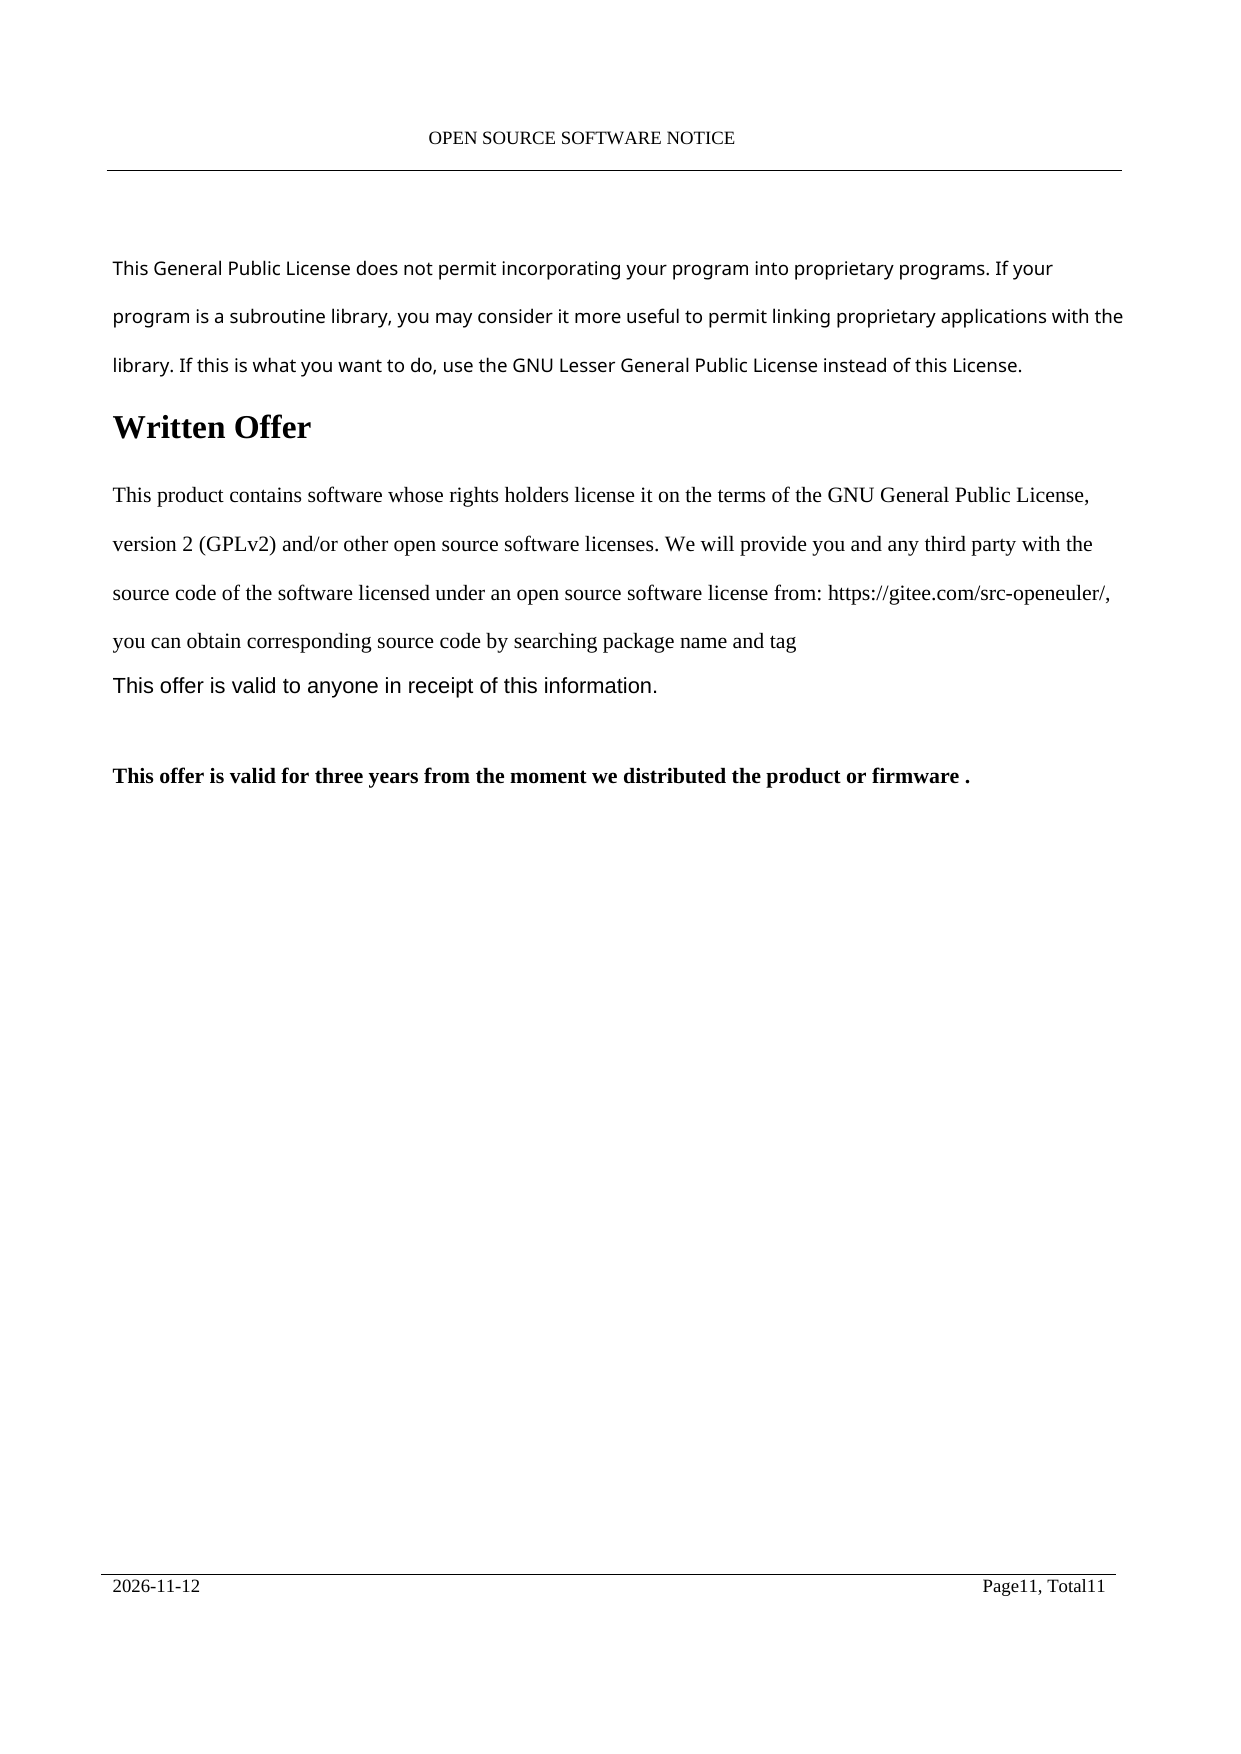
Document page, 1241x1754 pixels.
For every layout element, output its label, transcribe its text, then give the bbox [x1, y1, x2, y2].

text This offer is valid to anyone in receipt of this information. [112, 670, 1128, 702]
text This General Public License does not permit incorporating your program into proprietary programs. If your program is a subroutine library, you may consider it more useful to permit linking proprietary applications with the library. If this is what you want to do, use the GNU Lesser General Public License instead of this License. [112, 251, 1128, 381]
text This offer is valid for three years from the moment we distributed the product or firmware . [112, 760, 1128, 792]
text Written Offer [112, 394, 1128, 459]
text This product contains software whose rights holders license it on the terms of the GNU General Public License, version 2 (GPLv2) and/or other open source software licenses. We will provide you and any third party with the source code of the software licensed under an open source software license from: https://gitee.com/src-openeuler/, you can obtain corresponding source code by searching package name and tag [112, 478, 1128, 657]
